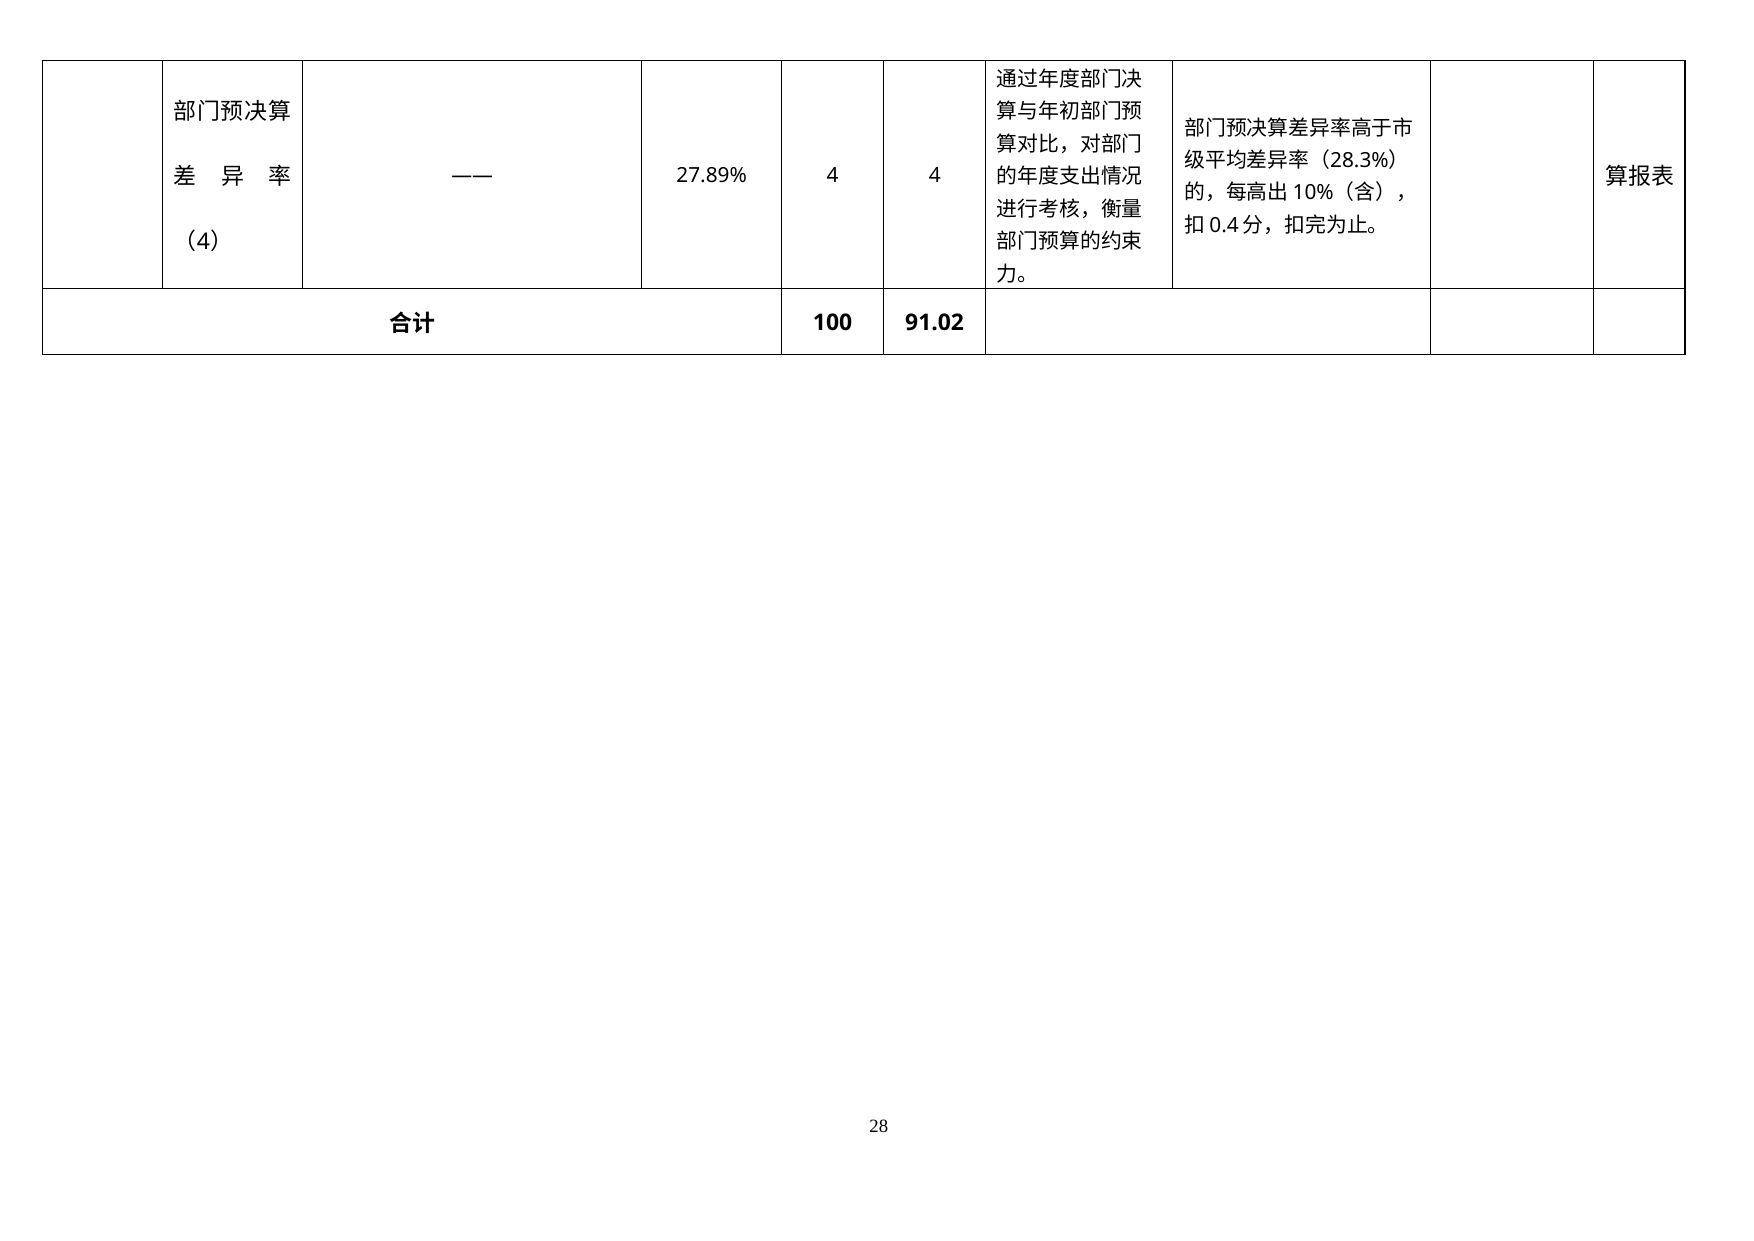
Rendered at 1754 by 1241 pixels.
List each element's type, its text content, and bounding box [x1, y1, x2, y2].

table_cell [986, 289, 1430, 354]
table_cell 部门预决算差异率高于市级平均差异率（28.3%）的，每高出10%（含），扣0.4分，扣完为止。 [1173, 61, 1430, 288]
table_cell 91.02 [884, 289, 985, 354]
table_cell [1431, 61, 1593, 288]
table_cell 4 [782, 61, 883, 288]
table_cell 27.89% [642, 61, 781, 288]
table_cell [1431, 289, 1593, 354]
table_cell 合计 [43, 289, 781, 354]
table_cell 100 [782, 289, 883, 354]
table_cell 2020年决算报表、2021年决算报表 [1594, 61, 1684, 288]
table_cell [1594, 289, 1684, 354]
table_cell 4 [884, 61, 985, 288]
table_cell —— [303, 61, 641, 288]
table_cell 部门预决算差异率（4） [163, 61, 302, 288]
table_cell 通过年度部门决算与年初部门预算对比，对部门的年度支出情况进行考核，衡量部门预算的约束力。 [986, 61, 1172, 288]
